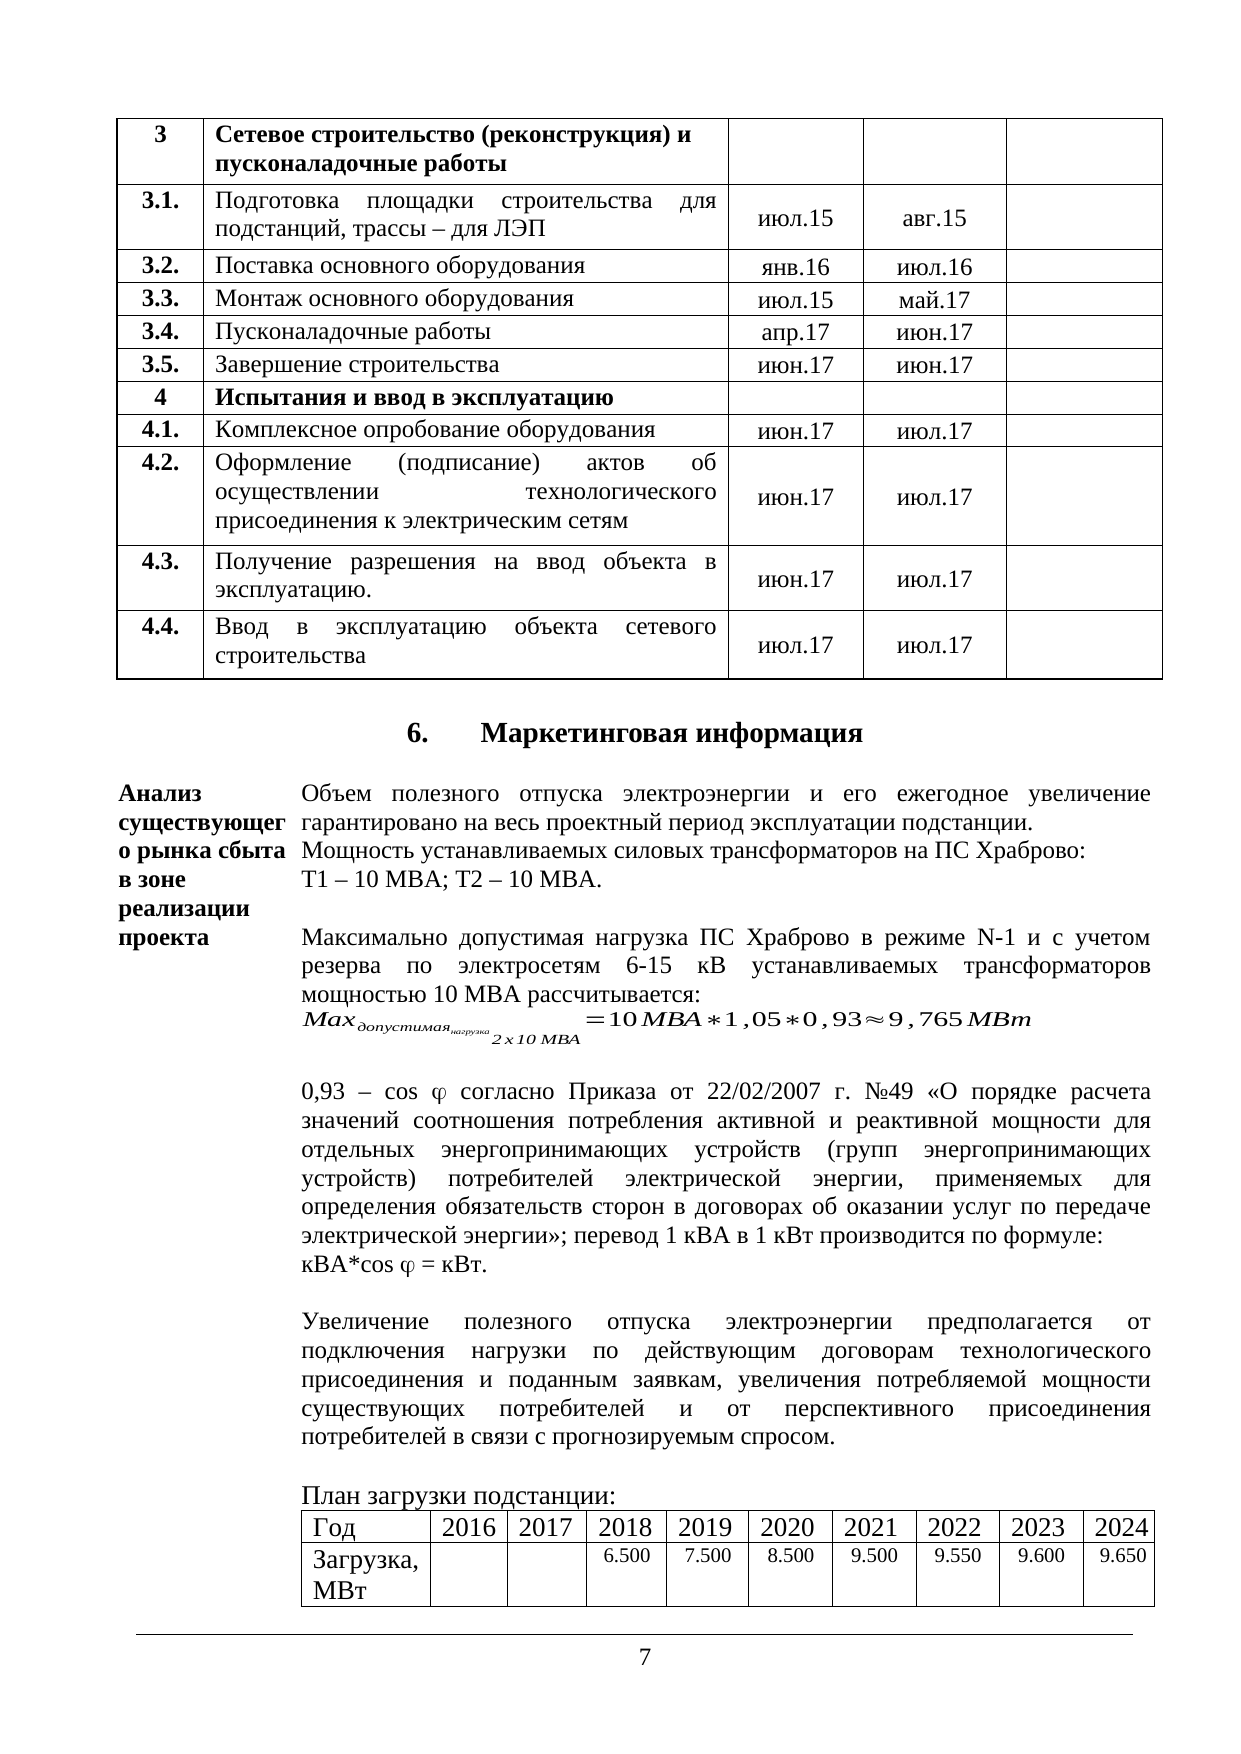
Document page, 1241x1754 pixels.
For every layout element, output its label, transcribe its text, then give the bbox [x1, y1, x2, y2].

table_cell Оформление (подписание) актов об осуществлении технологического присоединения к электрическим сетям [204, 447, 728, 545]
table_cell [1007, 382, 1162, 413]
table_cell [1007, 119, 1162, 184]
table_cell 3.1. [118, 185, 203, 249]
table_cell июл.17 [864, 546, 1006, 610]
table_cell [1007, 316, 1162, 348]
table_cell июл.15 [729, 283, 863, 315]
table_cell 3 [118, 119, 203, 184]
table_cell июл.17 [864, 447, 1006, 545]
table_cell 3.3. [118, 283, 203, 315]
table_cell Испытания и ввод в эксплуатацию [204, 382, 728, 413]
table_cell [729, 119, 863, 184]
table_cell [864, 119, 1006, 184]
table_cell янв.16 [729, 250, 863, 282]
table_cell [1007, 415, 1162, 446]
table_cell июл.16 [864, 250, 1006, 282]
table_cell 4.4. [118, 611, 203, 677]
table_cell [1007, 447, 1162, 545]
table_cell май.17 [864, 283, 1006, 315]
table_cell июн.17 [864, 349, 1006, 381]
table_cell [1007, 185, 1162, 249]
table_cell 3.4. [118, 316, 203, 348]
table_cell 3.5. [118, 349, 203, 381]
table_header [115, 778, 298, 1607]
table_cell июн.17 [729, 447, 863, 545]
table_cell [1007, 283, 1162, 315]
table_cell [1007, 349, 1162, 381]
table_cell Сетевое строительство (реконструкция) и пусконаладочные работы [204, 119, 728, 184]
table_cell Ввод в эксплуатацию объекта сетевого строительства [204, 611, 728, 677]
table_cell июн.17 [729, 546, 863, 610]
table_cell Завершение строительства [204, 349, 728, 381]
table_cell Комплексное опробование оборудования [204, 415, 728, 446]
table_cell [1007, 250, 1162, 282]
table_cell 3.2. [118, 250, 203, 282]
table_cell 4.2. [118, 447, 203, 545]
table_cell Подготовка площадки строительства для подстанций, трассы – для ЛЭП [204, 185, 728, 249]
subtitle Маркетинговая информация [118, 716, 1152, 749]
table_cell июл.17 [864, 415, 1006, 446]
table_cell Получение разрешения на ввод объекта в эксплуатацию. [204, 546, 728, 610]
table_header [298, 778, 1154, 1607]
table_cell 4 [118, 382, 203, 413]
table_cell 4.1. [118, 415, 203, 446]
table_cell июл.17 [864, 611, 1006, 677]
table_cell 4.3. [118, 546, 203, 610]
table_cell июн.17 [729, 349, 863, 381]
table_cell Монтаж основного оборудования [204, 283, 728, 315]
table_cell [1007, 611, 1162, 677]
table_cell [864, 382, 1006, 413]
table_cell июн.17 [864, 316, 1006, 348]
table_cell [729, 382, 863, 413]
table_cell апр.17 [729, 316, 863, 348]
table_cell июн.17 [729, 415, 863, 446]
table_cell июл.17 [729, 611, 863, 677]
table_cell июл.15 [729, 185, 863, 249]
table_cell Пусконаладочные работы [204, 316, 728, 348]
table_cell Поставка основного оборудования [204, 250, 728, 282]
table_cell [1007, 546, 1162, 610]
table_cell авг.15 [864, 185, 1006, 249]
